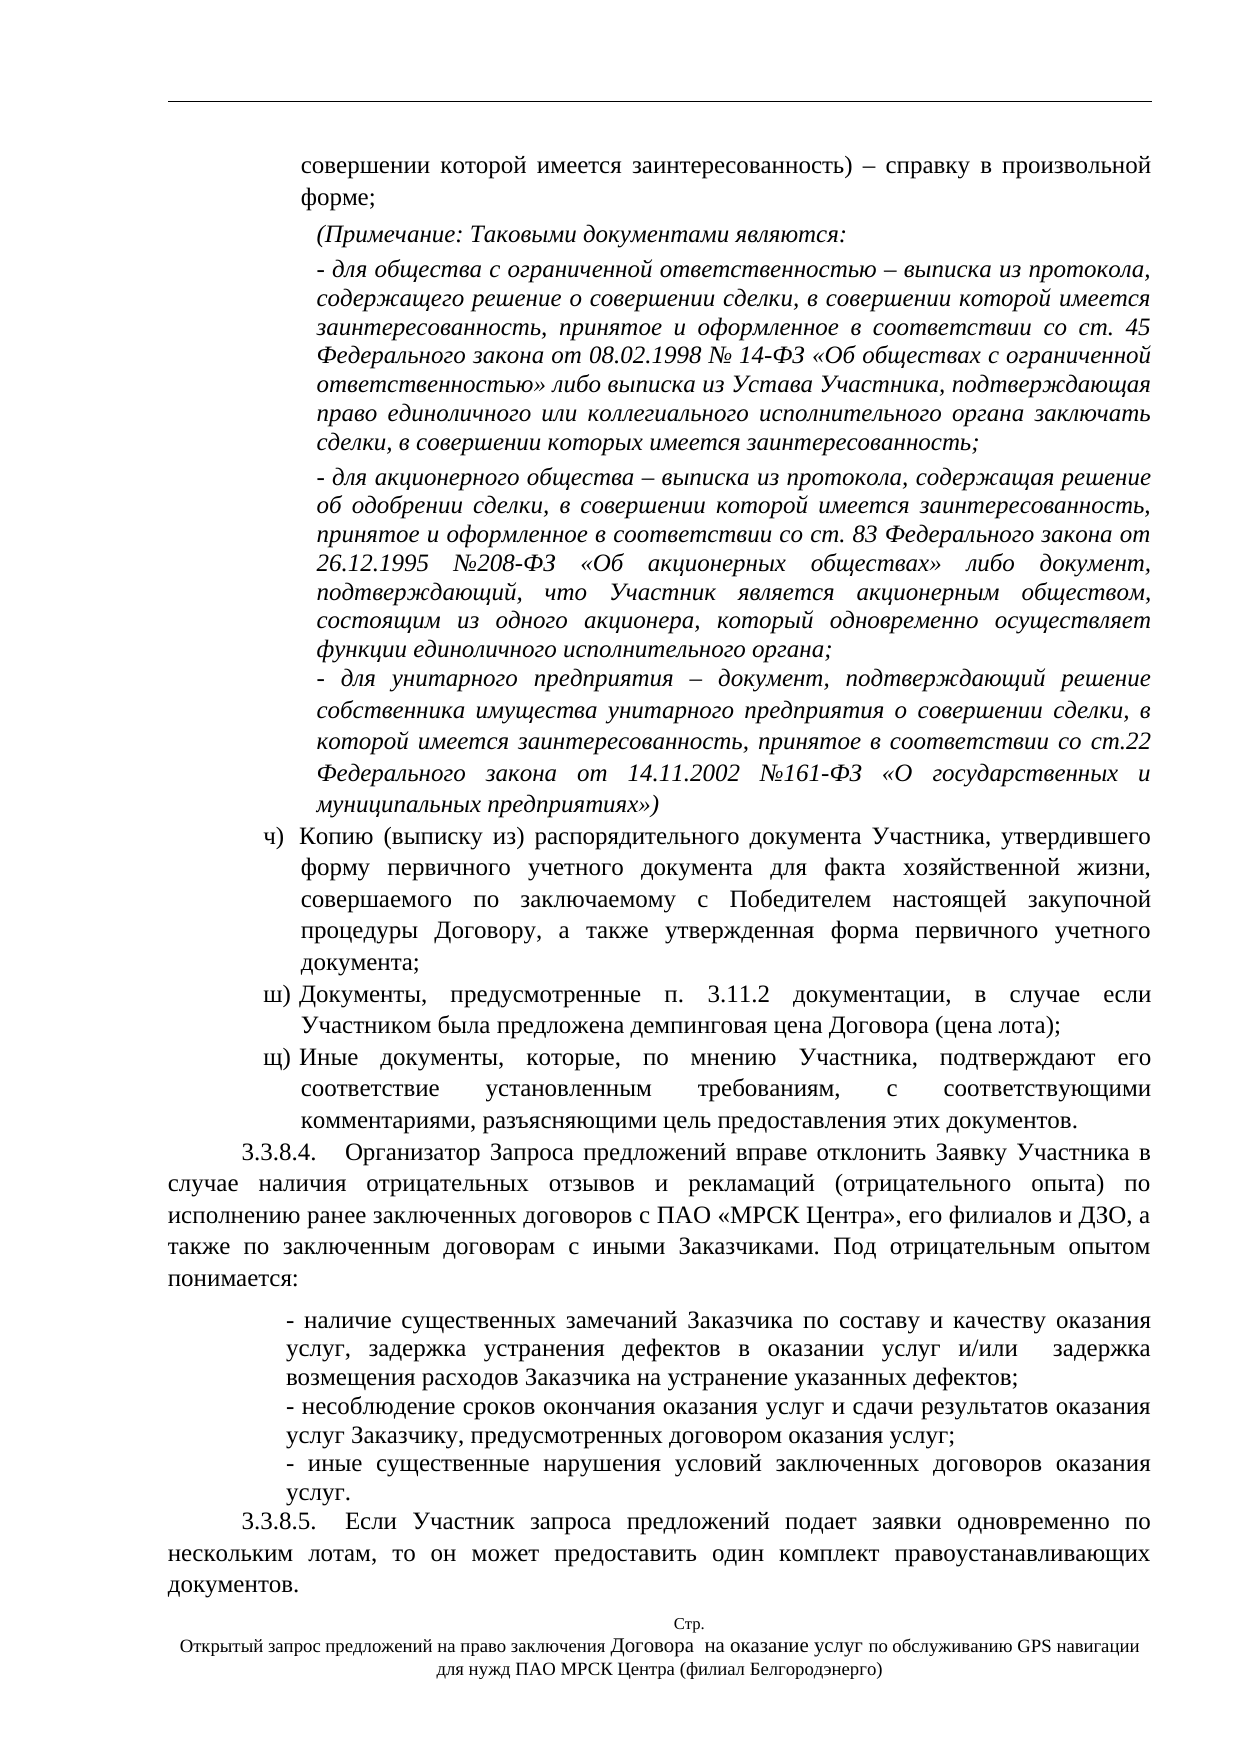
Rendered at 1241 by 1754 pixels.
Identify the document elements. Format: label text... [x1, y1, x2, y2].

list - для акционерного общества – выписка из протокола, содержащая решение об одобрении сделки, в совершении которой имеется заинтересованность, принятое и оформленное в соответствии со ст. 83 Федерального закона от 26.12.1995 №208-ФЗ «Об акционерных обществах» либо документ, подтверждающий, что Участник является акционерным обществом, состоящим из одного акционера, который одновременно осуществляет функции единоличного исполнительного органа; [316, 462, 1152, 663]
list - несоблюдение сроков окончания оказания услуг и сдачи результатов оказания услуг Заказчику, предусмотренных договором оказания услуг; [286, 1391, 1152, 1448]
list - для общества с ограниченной ответственностью – выписка из протокола, содержащего решение о совершении сделки, в совершении которой имеется заинтересованность, принятое и оформленное в соответствии со ст. 45 Федерального закона от 08.02.1998 № 14-ФЗ «Об обществах с ограниченной ответственностью» либо выписка из Устава Участника, подтверждающая право единоличного или коллегиального исполнительного органа заключать сделки, в совершении которых имеется заинтересованность; [316, 254, 1152, 456]
list Иные документы, которые, по мнению Участника, подтверждают его соответствие установленным требованиям, с соответствующими комментариями, разъясняющими цель предоставления этих документов. [263, 1042, 1152, 1134]
list - иные существенные нарушения условий заключенных договоров оказания услуг. [286, 1448, 1152, 1506]
list Организатор Запроса предложений вправе отклонить Заявку Участника в случае наличия отрицательных отзывов и рекламаций (отрицательного опыта) по исполнению ранее заключенных договоров с ПАО «МРСК Центра», его филиалов и ДЗО, а также по заключенным договорам с иными Заказчиками. Под отрицательным опытом понимается: [168, 1137, 1152, 1292]
list - наличие существенных замечаний Заказчика по составу и качеству оказания услуг, задержка устранения дефектов в оказании услуг и/или задержка возмещения расходов Заказчика на устранение указанных дефектов; [286, 1305, 1152, 1391]
list (Примечание: Таковыми документами являются: [316, 219, 1152, 248]
list - для унитарного предприятия – документ, подтверждающий решение собственника имущества унитарного предприятия о совершении сделки, в которой имеется заинтересованность, принятое в соответствии со ст.22 Федерального закона от 14.11.2002 №161-ФЗ «О государственных и муниципальных предприятиях») [316, 663, 1152, 818]
list Копию (выписку из) распорядительного документа Участника, утвердившего форму первичного учетного документа для факта хозяйственной жизни, совершаемого по заключаемому с Победителем настоящей закупочной процедуры Договору, а также утвержденная форма первичного учетного документа; [263, 821, 1152, 976]
list Если Участник запроса предложений подает заявки одновременно по нескольким лотам, то он может предоставить один комплект правоустанавливающих документов. [168, 1506, 1152, 1598]
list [263, 150, 1152, 210]
